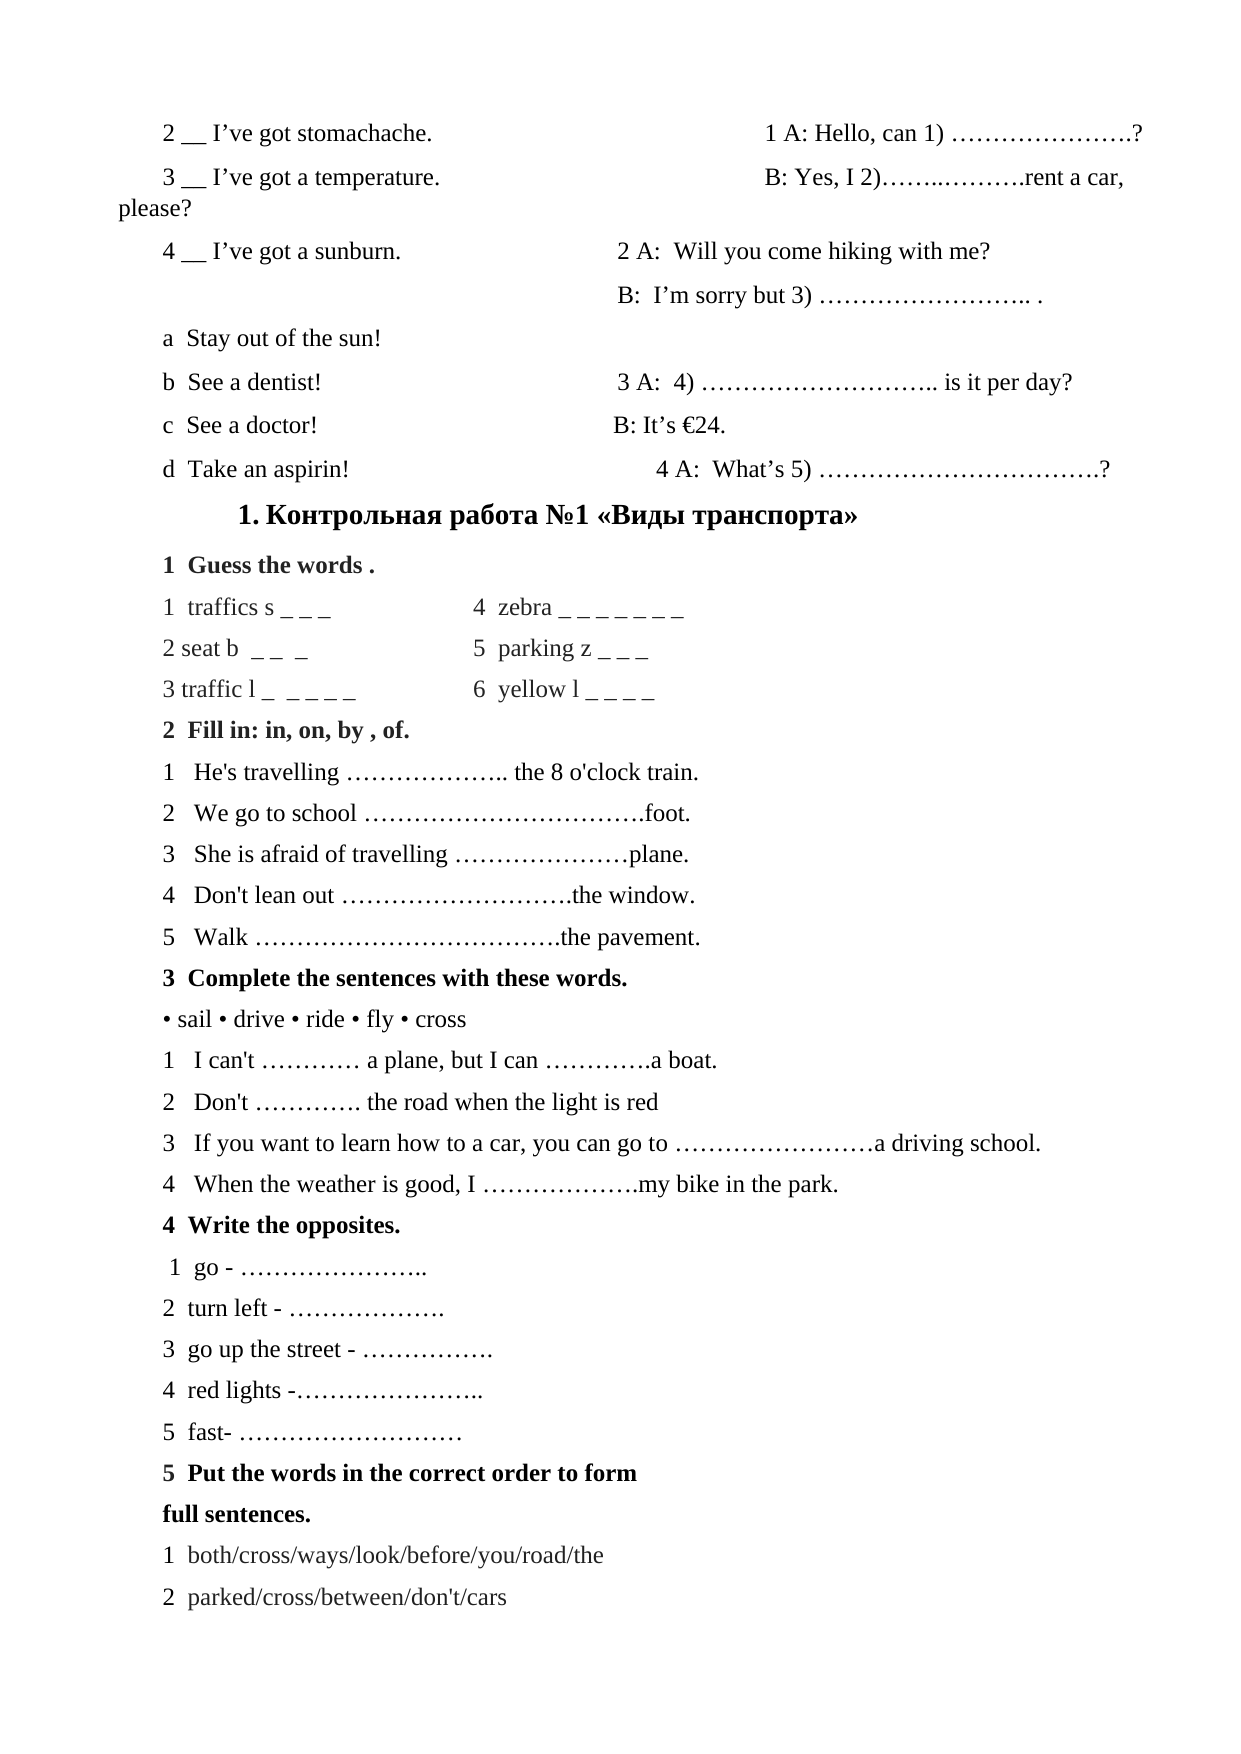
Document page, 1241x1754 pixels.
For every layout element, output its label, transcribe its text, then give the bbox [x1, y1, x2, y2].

list Контрольная работа №1 «Виды транспорта» [193, 497, 1152, 531]
text B: I’m sorry but 3) …………………….. . [118, 280, 1152, 308]
text 4 Don't lean out ……………………….the window. [118, 880, 1152, 909]
text 1 go - ………………….. [118, 1252, 1152, 1280]
text 2 seat b _ _ _ 5 parking z _ _ _ [118, 633, 1152, 662]
text 2 __ I’ve got stomachache. 1 A: Hello, can 1) ………………….? [118, 118, 1152, 147]
text 2 Fill in: in, on, by , of. [118, 715, 1152, 744]
text 2 We go to school …………………………….foot. [118, 798, 1152, 827]
text 2 parked/cross/between/don't/cars [118, 1582, 1152, 1610]
text 3 She is afraid of travelling …………………plane. [118, 839, 1152, 868]
text a Stay out of the sun! [118, 323, 1152, 352]
text d Take an aspirin! 4 A: What’s 5) …………………………….? [118, 454, 1152, 483]
text 3 traffic l _ _ _ _ _ 6 yellow l _ _ _ _ [118, 674, 1152, 703]
text 1 both/cross/ways/look/before/you/road/the [118, 1540, 1152, 1569]
text 4 Write the opposites. [118, 1210, 1152, 1239]
text 4 When the weather is good, I ……………….my bike in the park. [118, 1169, 1152, 1198]
text 4 __ I’ve got a sunburn. 2 A: Will you come hiking with me? [118, 236, 1152, 265]
text b See a dentist! 3 A: 4) ……………………….. is it per day? [118, 367, 1152, 396]
text 3 If you want to learn how to a car, you can go to ……………………a driving school. [118, 1128, 1152, 1157]
text 3 go up the street - ……………. [118, 1334, 1152, 1363]
text c See a doctor! B: It’s €24. [118, 410, 1152, 439]
text 3 Complete the sentences with these words. [118, 963, 1152, 992]
text 1 He's travelling ……………….. the 8 o'clock train. [118, 757, 1152, 785]
text 2 Don't …………. the road when the light is red [118, 1087, 1152, 1115]
text 1 traffics s _ _ _ 4 zebra _ _ _ _ _ _ _ [118, 592, 1152, 620]
text 5 Walk ……………………………….the pavement. [118, 922, 1152, 950]
text 5 fast- ……………………… [118, 1417, 1152, 1445]
text 4 red lights -………………….. [118, 1375, 1152, 1404]
text 5 Put the words in the correct order to form [118, 1458, 1152, 1487]
text 2 turn left - ………………. [118, 1293, 1152, 1322]
text 3 __ I’ve got a temperature. B: Yes, I 2)……..……….rent a car, please? [118, 162, 1152, 221]
text • sail • drive • ride • fly • cross [118, 1004, 1152, 1033]
text 1 Guess the words . [118, 550, 1152, 579]
text full sentences. [118, 1499, 1152, 1528]
text 1 I can't ………… a plane, but I can ………….a boat. [118, 1045, 1152, 1074]
